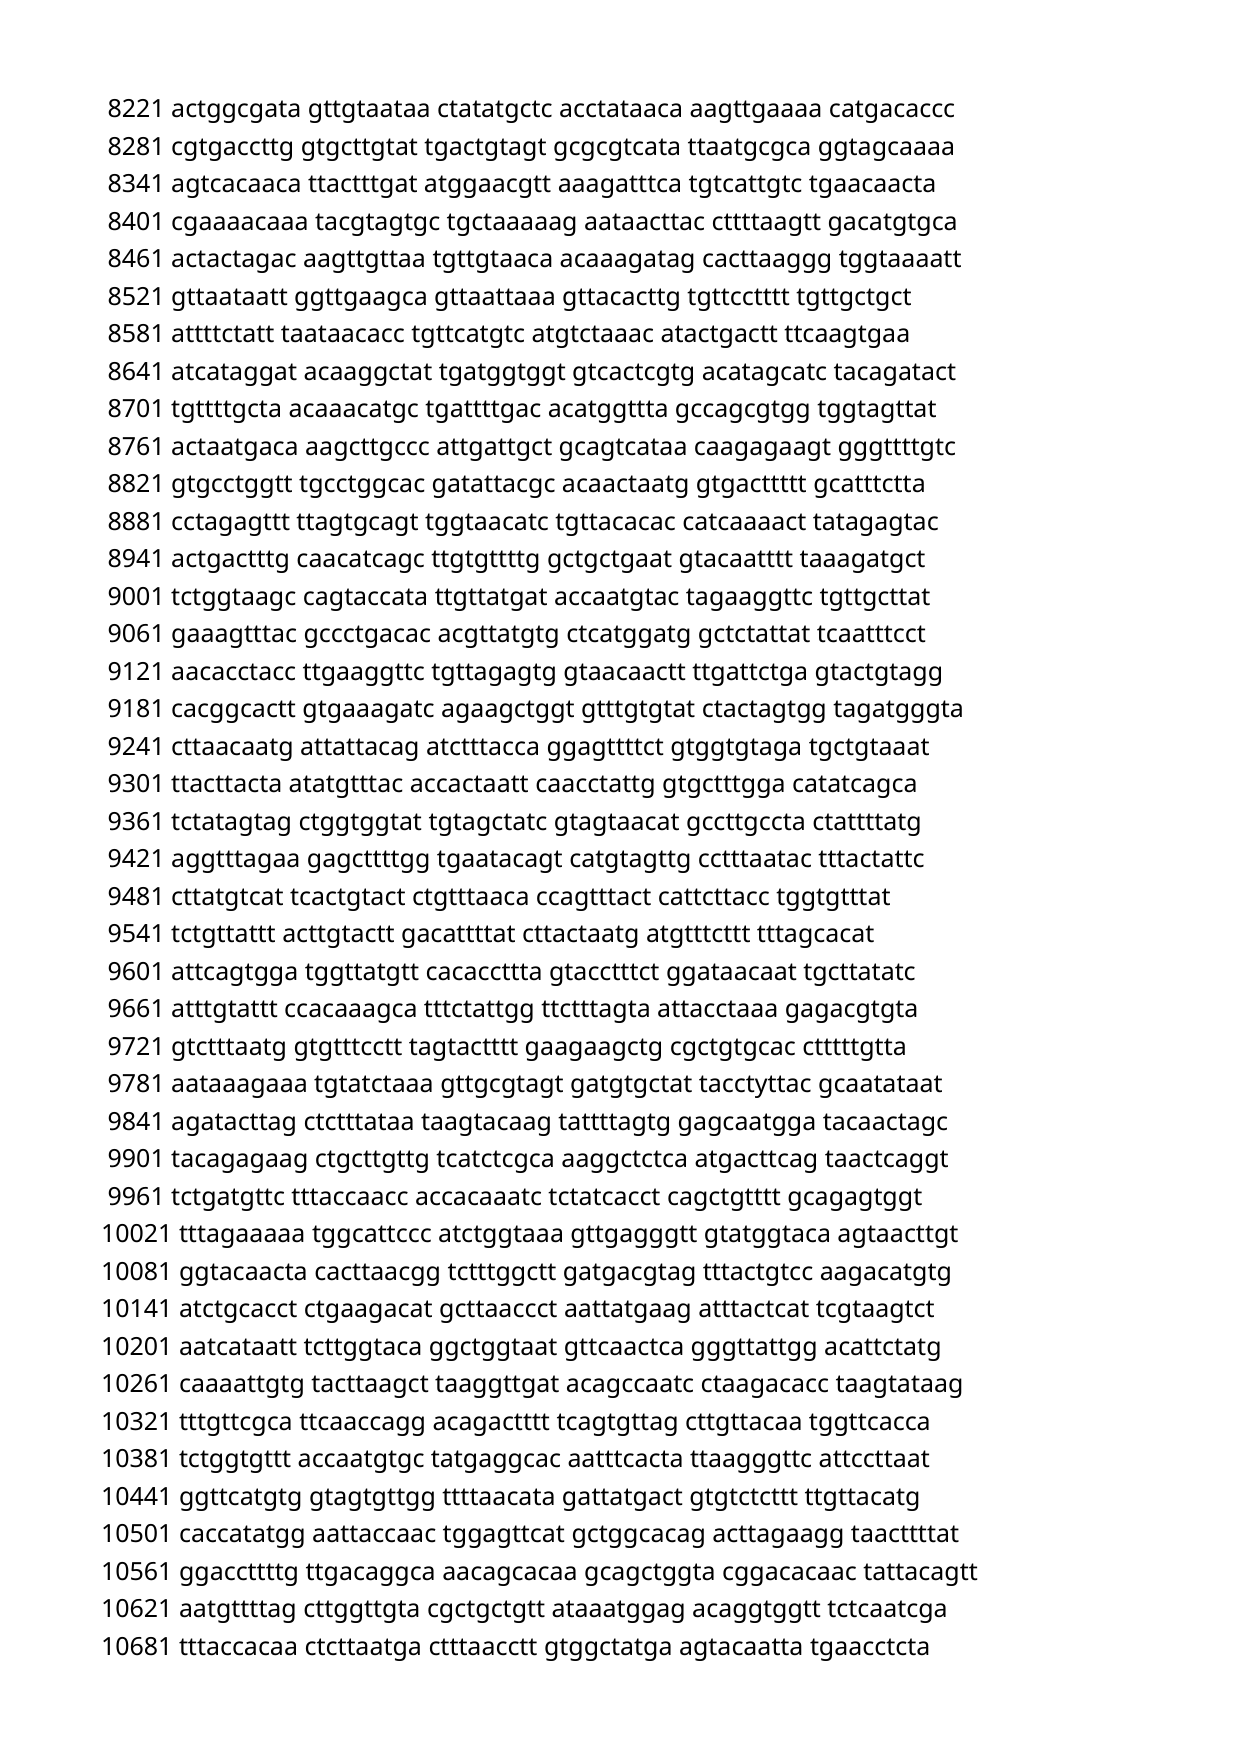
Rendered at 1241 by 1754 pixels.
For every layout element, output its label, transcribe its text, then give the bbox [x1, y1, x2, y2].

text 8941 actgactttg caacatcagc ttgtgttttg gctgctgaat gtacaatttt taaagatgct [75, 539, 1165, 577]
text 8761 actaatgaca aagcttgccc attgattgct gcagtcataa caagagaagt gggttttgtc [75, 427, 1165, 464]
text 10141 atctgcacct ctgaagacat gcttaaccct aattatgaag atttactcat tcgtaagtct [75, 1289, 1165, 1327]
text 8401 cgaaaacaaa tacgtagtgc tgctaaaaag aataacttac cttttaagtt gacatgtgca [75, 202, 1165, 239]
text 9601 attcagtgga tggttatgtt cacaccttta gtacctttct ggataacaat tgcttatatc [75, 952, 1165, 989]
text 10681 tttaccacaa ctcttaatga ctttaacctt gtggctatga agtacaatta tgaacctcta [75, 1627, 1165, 1664]
text 10021 tttagaaaaa tggcattccc atctggtaaa gttgagggtt gtatggtaca agtaacttgt [75, 1214, 1165, 1252]
text 8641 atcataggat acaaggctat tgatggtggt gtcactcgtg acatagcatc tacagatact [75, 352, 1165, 389]
text 9661 atttgtattt ccacaaagca tttctattgg ttctttagta attacctaaa gagacgtgta [75, 989, 1165, 1027]
text 8281 cgtgaccttg gtgcttgtat tgactgtagt gcgcgtcata ttaatgcgca ggtagcaaaa [75, 127, 1165, 164]
text 9781 aataaagaaa tgtatctaaa gttgcgtagt gatgtgctat tacctyttac gcaatataat [75, 1064, 1165, 1102]
text 8881 cctagagttt ttagtgcagt tggtaacatc tgttacacac catcaaaact tatagagtac [75, 502, 1165, 539]
text 9001 tctggtaagc cagtaccata ttgttatgat accaatgtac tagaaggttc tgttgcttat [75, 577, 1165, 614]
text 10321 tttgttcgca ttcaaccagg acagactttt tcagtgttag cttgttacaa tggttcacca [75, 1402, 1165, 1439]
text 8821 gtgcctggtt tgcctggcac gatattacgc acaactaatg gtgacttttt gcatttctta [75, 464, 1165, 502]
text 9061 gaaagtttac gccctgacac acgttatgtg ctcatggatg gctctattat tcaatttcct [75, 614, 1165, 652]
text 8701 tgttttgcta acaaacatgc tgattttgac acatggttta gccagcgtgg tggtagttat [75, 389, 1165, 427]
text 9961 tctgatgttc tttaccaacc accacaaatc tctatcacct cagctgtttt gcagagtggt [75, 1177, 1165, 1214]
text 9181 cacggcactt gtgaaagatc agaagctggt gtttgtgtat ctactagtgg tagatgggta [75, 689, 1165, 727]
text 8521 gttaataatt ggttgaagca gttaattaaa gttacacttg tgttcctttt tgttgctgct [75, 277, 1165, 314]
text 8341 agtcacaaca ttactttgat atggaacgtt aaagatttca tgtcattgtc tgaacaacta [75, 164, 1165, 202]
text 10621 aatgttttag cttggttgta cgctgctgtt ataaatggag acaggtggtt tctcaatcga [75, 1589, 1165, 1627]
text 9241 cttaacaatg attattacag atctttacca ggagttttct gtggtgtaga tgctgtaaat [75, 727, 1165, 764]
text 10381 tctggtgttt accaatgtgc tatgaggcac aatttcacta ttaagggttc attccttaat [75, 1439, 1165, 1477]
text 9721 gtctttaatg gtgtttcctt tagtactttt gaagaagctg cgctgtgcac ctttttgtta [75, 1027, 1165, 1064]
text 10201 aatcataatt tcttggtaca ggctggtaat gttcaactca gggttattgg acattctatg [75, 1327, 1165, 1364]
text 8221 actggcgata gttgtaataa ctatatgctc acctataaca aagttgaaaa catgacaccc [75, 89, 1165, 127]
text 9301 ttacttacta atatgtttac accactaatt caacctattg gtgctttgga catatcagca [75, 764, 1165, 802]
text 9361 tctatagtag ctggtggtat tgtagctatc gtagtaacat gccttgccta ctattttatg [75, 802, 1165, 839]
text 10501 caccatatgg aattaccaac tggagttcat gctggcacag acttagaagg taacttttat [75, 1514, 1165, 1552]
text 8581 attttctatt taataacacc tgttcatgtc atgtctaaac atactgactt ttcaagtgaa [75, 314, 1165, 352]
text 9901 tacagagaag ctgcttgttg tcatctcgca aaggctctca atgacttcag taactcaggt [75, 1139, 1165, 1177]
text 9841 agatacttag ctctttataa taagtacaag tattttagtg gagcaatgga tacaactagc [75, 1102, 1165, 1139]
text 8461 actactagac aagttgttaa tgttgtaaca acaaagatag cacttaaggg tggtaaaatt [75, 239, 1165, 277]
text 10261 caaaattgtg tacttaagct taaggttgat acagccaatc ctaagacacc taagtataag [75, 1364, 1165, 1402]
text 10441 ggttcatgtg gtagtgttgg ttttaacata gattatgact gtgtctcttt ttgttacatg [75, 1477, 1165, 1514]
text 9121 aacacctacc ttgaaggttc tgttagagtg gtaacaactt ttgattctga gtactgtagg [75, 652, 1165, 689]
text 9421 aggtttagaa gagcttttgg tgaatacagt catgtagttg cctttaatac tttactattc [75, 839, 1165, 877]
text 10081 ggtacaacta cacttaacgg tctttggctt gatgacgtag tttactgtcc aagacatgtg [75, 1252, 1165, 1289]
text 9541 tctgttattt acttgtactt gacattttat cttactaatg atgtttcttt tttagcacat [75, 914, 1165, 952]
text 9481 cttatgtcat tcactgtact ctgtttaaca ccagtttact cattcttacc tggtgtttat [75, 877, 1165, 914]
text 10561 ggaccttttg ttgacaggca aacagcacaa gcagctggta cggacacaac tattacagtt [75, 1552, 1165, 1589]
